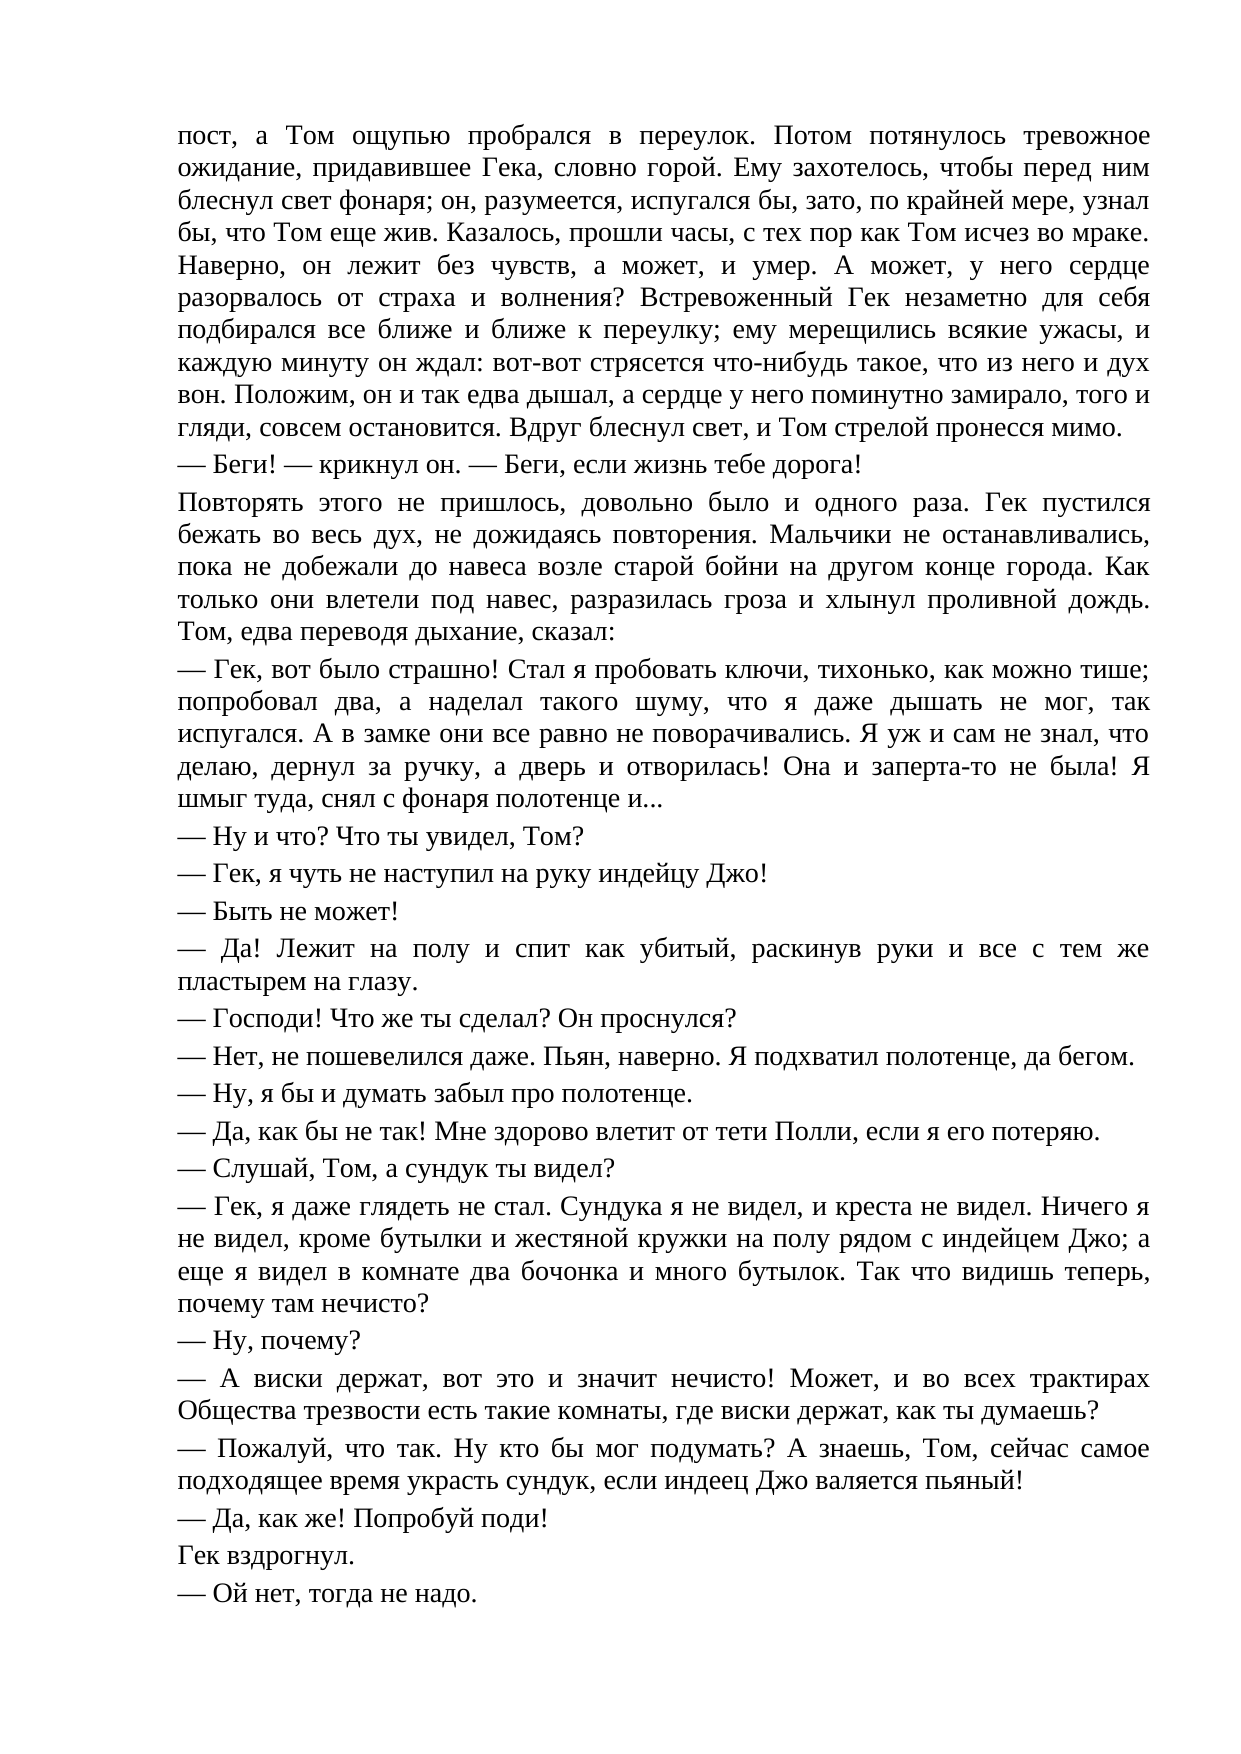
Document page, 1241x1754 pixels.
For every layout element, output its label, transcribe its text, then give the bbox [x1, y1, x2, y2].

text — Ой нет, тогда не надо. [177, 1576, 1152, 1608]
text — Гек, я даже глядеть не стал. Сундука я не видел, и креста не видел. Ничего я не видел, кроме бутылки и жестяной кружки на полу рядом с индейцем Джо; а еще я видел в комнате два бочонка и много бутылок. Так что видишь теперь, почему там нечисто? [177, 1189, 1152, 1318]
text Гек вздрогнул. [177, 1538, 1152, 1571]
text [177, 118, 1152, 442]
text — А виски держат, вот это и значит нечисто! Может, и во всех трактирах Общества трезвости есть такие комнаты, где виски держат, как ты думаешь? [177, 1361, 1152, 1426]
text Повторять этого не пришлось, довольно было и одного раза. Гек пустился бежать во весь дух, не дожидаясь повторения. Мальчики не останавливались, пока не добежали до навеса возле старой бойни на другом конце города. Как только они влетели под навес, разразилась гроза и хлынул проливной дождь. Том, едва переводя дыхание, сказал: [177, 485, 1152, 647]
text — Слушай, Том, а сундук ты видел? [177, 1151, 1152, 1184]
text — Гек, вот было страшно! Стал я пробовать ключи, тихонько, как можно тише; попробовал два, а наделал такого шуму, что я даже дышать не мог, так испугался. А в замке они все равно не поворачивались. Я уж и сам не знал, что делаю, дернул за ручку, а дверь и отворилась! Она и заперта-то не была! Я шмыг туда, снял с фонаря полотенце и... [177, 652, 1152, 814]
text — Гек, я чуть не наступил на руку индейцу Джо! [177, 856, 1152, 889]
text — Ну, я бы и думать забыл про полотенце. [177, 1076, 1152, 1109]
text — Быть не может! [177, 894, 1152, 926]
text — Да! Лежит на полу и спит как убитый, раскинув руки и все с тем же пластырем на глазу. [177, 931, 1152, 996]
text — Ну, почему? [177, 1323, 1152, 1356]
text — Нет, не пошевелился даже. Пьян, наверно. Я подхватил полотенце, да бегом. [177, 1039, 1152, 1071]
text — Пожалуй, что так. Ну кто бы мог подумать? А знаешь, Том, сейчас самое подходящее время украсть сундук, если индеец Джо валяется пьяный! [177, 1431, 1152, 1496]
text — Да, как же! Попробуй поди! [177, 1501, 1152, 1533]
text — Беги! — крикнул он. — Беги, если жизнь тебе дорога! [177, 447, 1152, 479]
text — Ну и что? Что ты увидел, Том? [177, 819, 1152, 851]
text — Господи! Что же ты сделал? Он проснулся? [177, 1001, 1152, 1034]
text — Да, как бы не так! Мне здорово влетит от тети Полли, если я его потеряю. [177, 1114, 1152, 1146]
